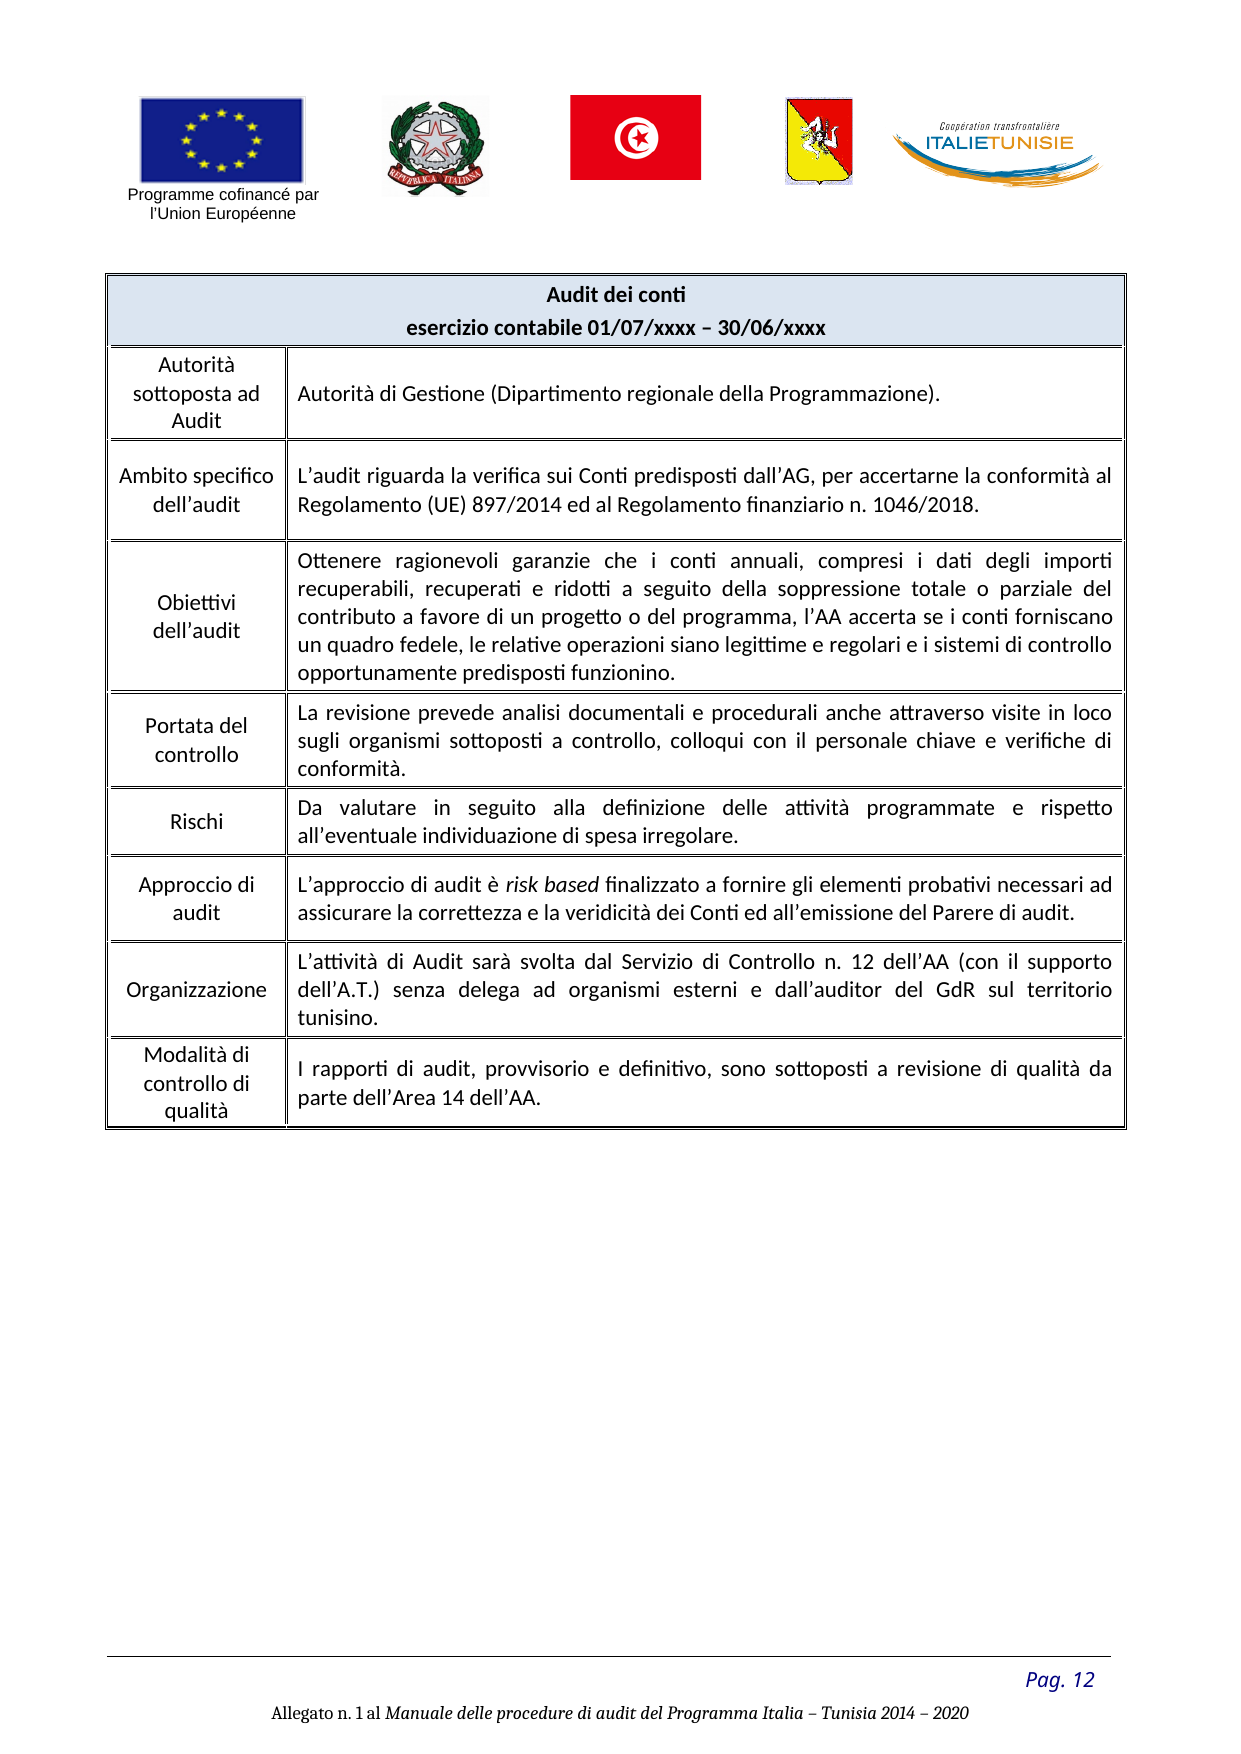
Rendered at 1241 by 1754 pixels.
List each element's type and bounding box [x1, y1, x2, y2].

table_cell [286, 1036, 1124, 1126]
table_cell [107, 940, 286, 1036]
table_cell [108, 854, 285, 940]
picture [381, 95, 490, 197]
table_cell [107, 786, 286, 853]
table_cell [108, 1036, 286, 1126]
table_cell [108, 345, 285, 437]
table_cell [288, 854, 1124, 940]
picture [138, 95, 308, 185]
picture [884, 95, 1112, 209]
table_cell [288, 438, 1124, 539]
picture [570, 95, 702, 180]
picture [785, 97, 853, 185]
table_cell [286, 539, 1125, 690]
table_cell [286, 786, 1125, 853]
table_cell [107, 539, 286, 690]
table_cell [107, 690, 286, 786]
table_cell [108, 438, 285, 539]
table_header [108, 276, 1124, 345]
table_cell [286, 940, 1125, 1036]
table_cell [288, 345, 1124, 437]
table_cell [286, 690, 1125, 786]
